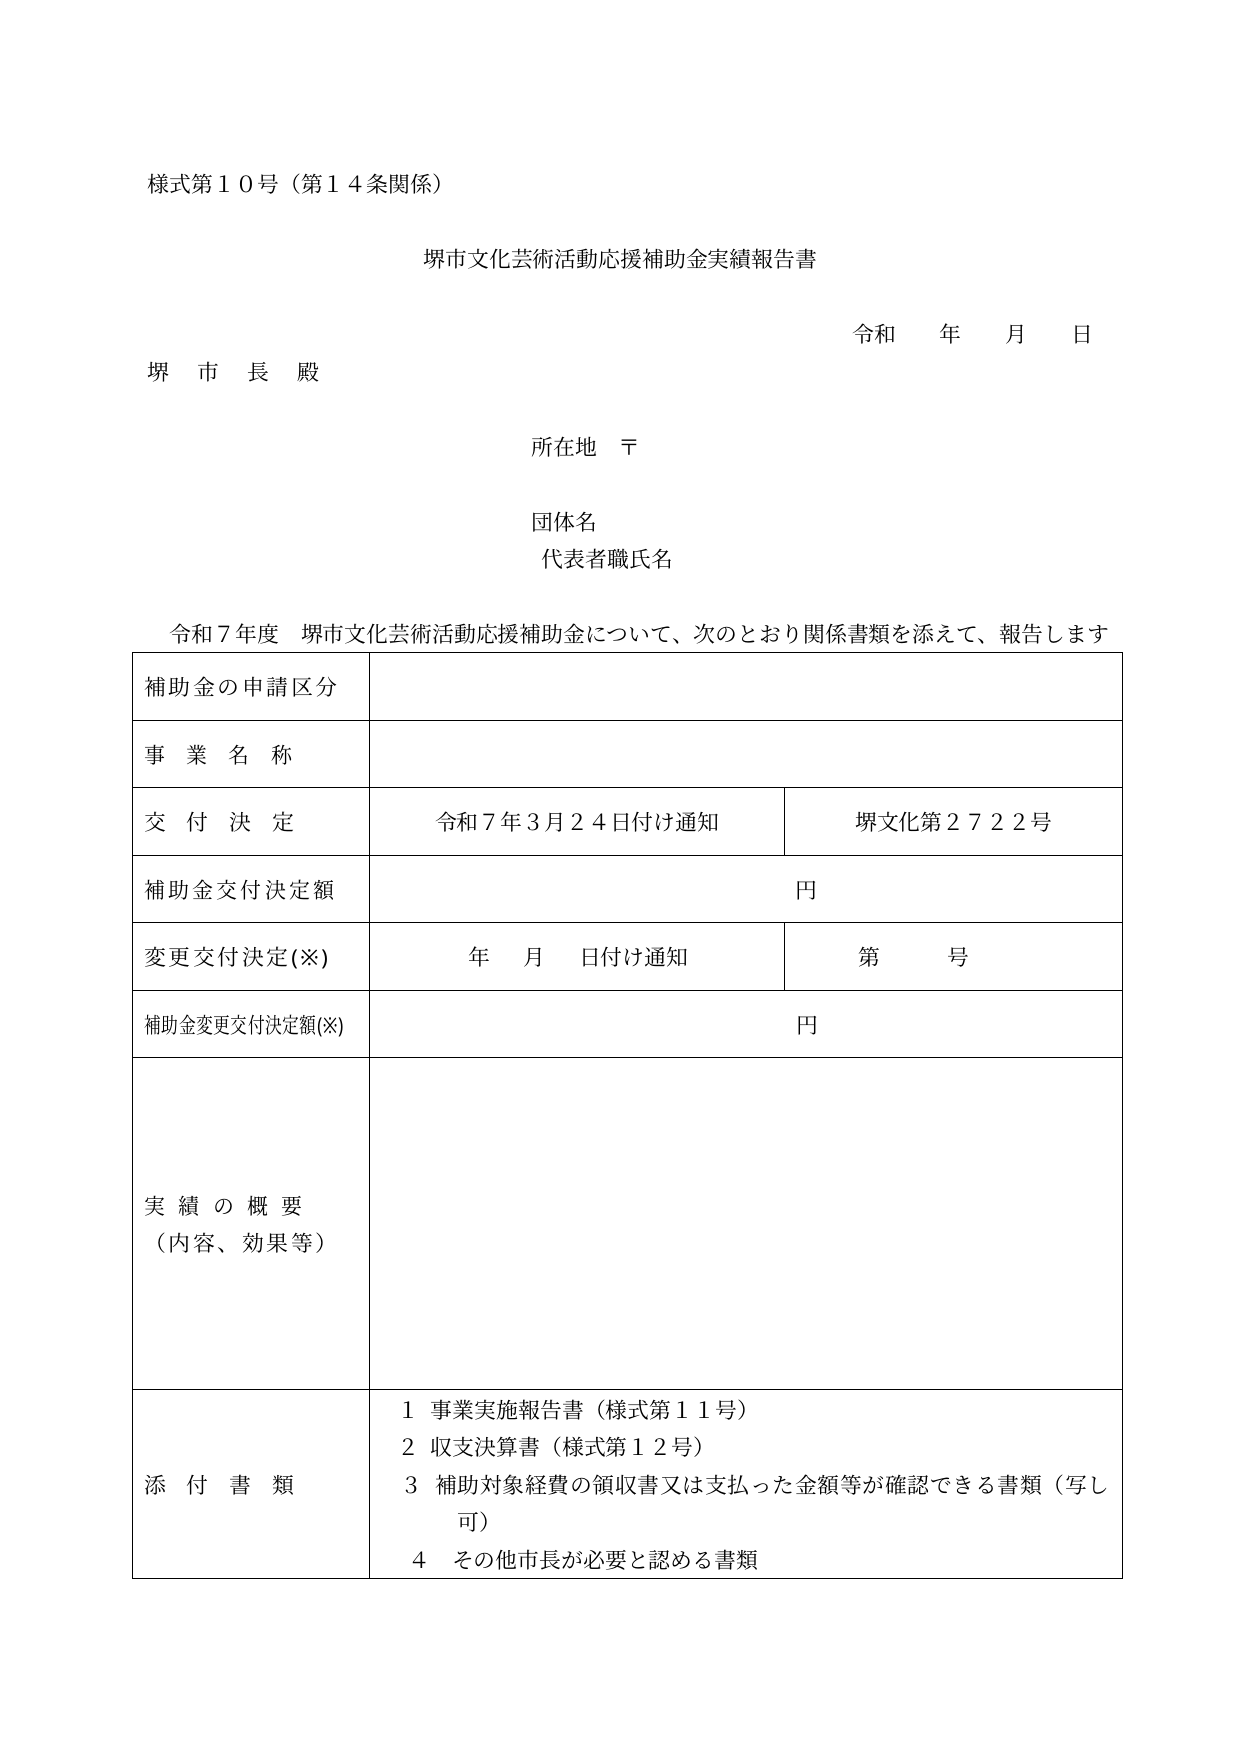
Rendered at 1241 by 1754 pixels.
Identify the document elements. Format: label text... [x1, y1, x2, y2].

table_cell [370, 1058, 1122, 1389]
table_cell 円 [370, 991, 1122, 1057]
table_cell 添付書類 [133, 1390, 369, 1578]
text 所在地 〒 [519, 427, 1092, 464]
table_cell 補助金変更交付決定額(※) [133, 991, 369, 1057]
table_cell 事業名称 [133, 721, 369, 787]
text 令和 年 月 日 [148, 314, 1092, 352]
table_cell 堺文化第２７２２号 [785, 788, 1122, 854]
table_cell 交付決定 [133, 788, 369, 854]
table_cell 第 号 [785, 923, 1122, 989]
table_header 補助金の申請区分 [133, 653, 369, 719]
text 代表者職氏名 [519, 539, 1092, 577]
table_header [370, 653, 1122, 719]
text 堺 市 長 殿 [148, 352, 1092, 389]
table_cell 年 月 日付け通知 [370, 923, 784, 989]
table_cell [370, 721, 1122, 787]
text 様式第１０号（第１４条関係） [148, 164, 1092, 202]
table_cell 補助金交付決定額 [133, 856, 369, 922]
table_cell 円 [370, 856, 1122, 922]
table_cell 実績の概要 （内容、効果等） [133, 1058, 369, 1389]
table_cell 令和７年３月２４日付け通知 [370, 788, 784, 854]
text 堺市文化芸術活動応援補助金実績報告書 [148, 239, 1092, 277]
text 団体名 [519, 502, 1092, 539]
table_cell 変更交付決定(※) [133, 923, 369, 989]
text 令和７年度 堺市文化芸術活動応援補助金について、次のとおり関係書類を添えて、報告します。 [148, 614, 1107, 652]
table_cell １ 事業実施報告書（様式第１１号） ２ 収支決算書（様式第１２号） ３ 補助対象経費の領収書又は支払った金額等が確認できる書類（写し可） ４ その他市長が必要と認める書類 [370, 1390, 1122, 1578]
